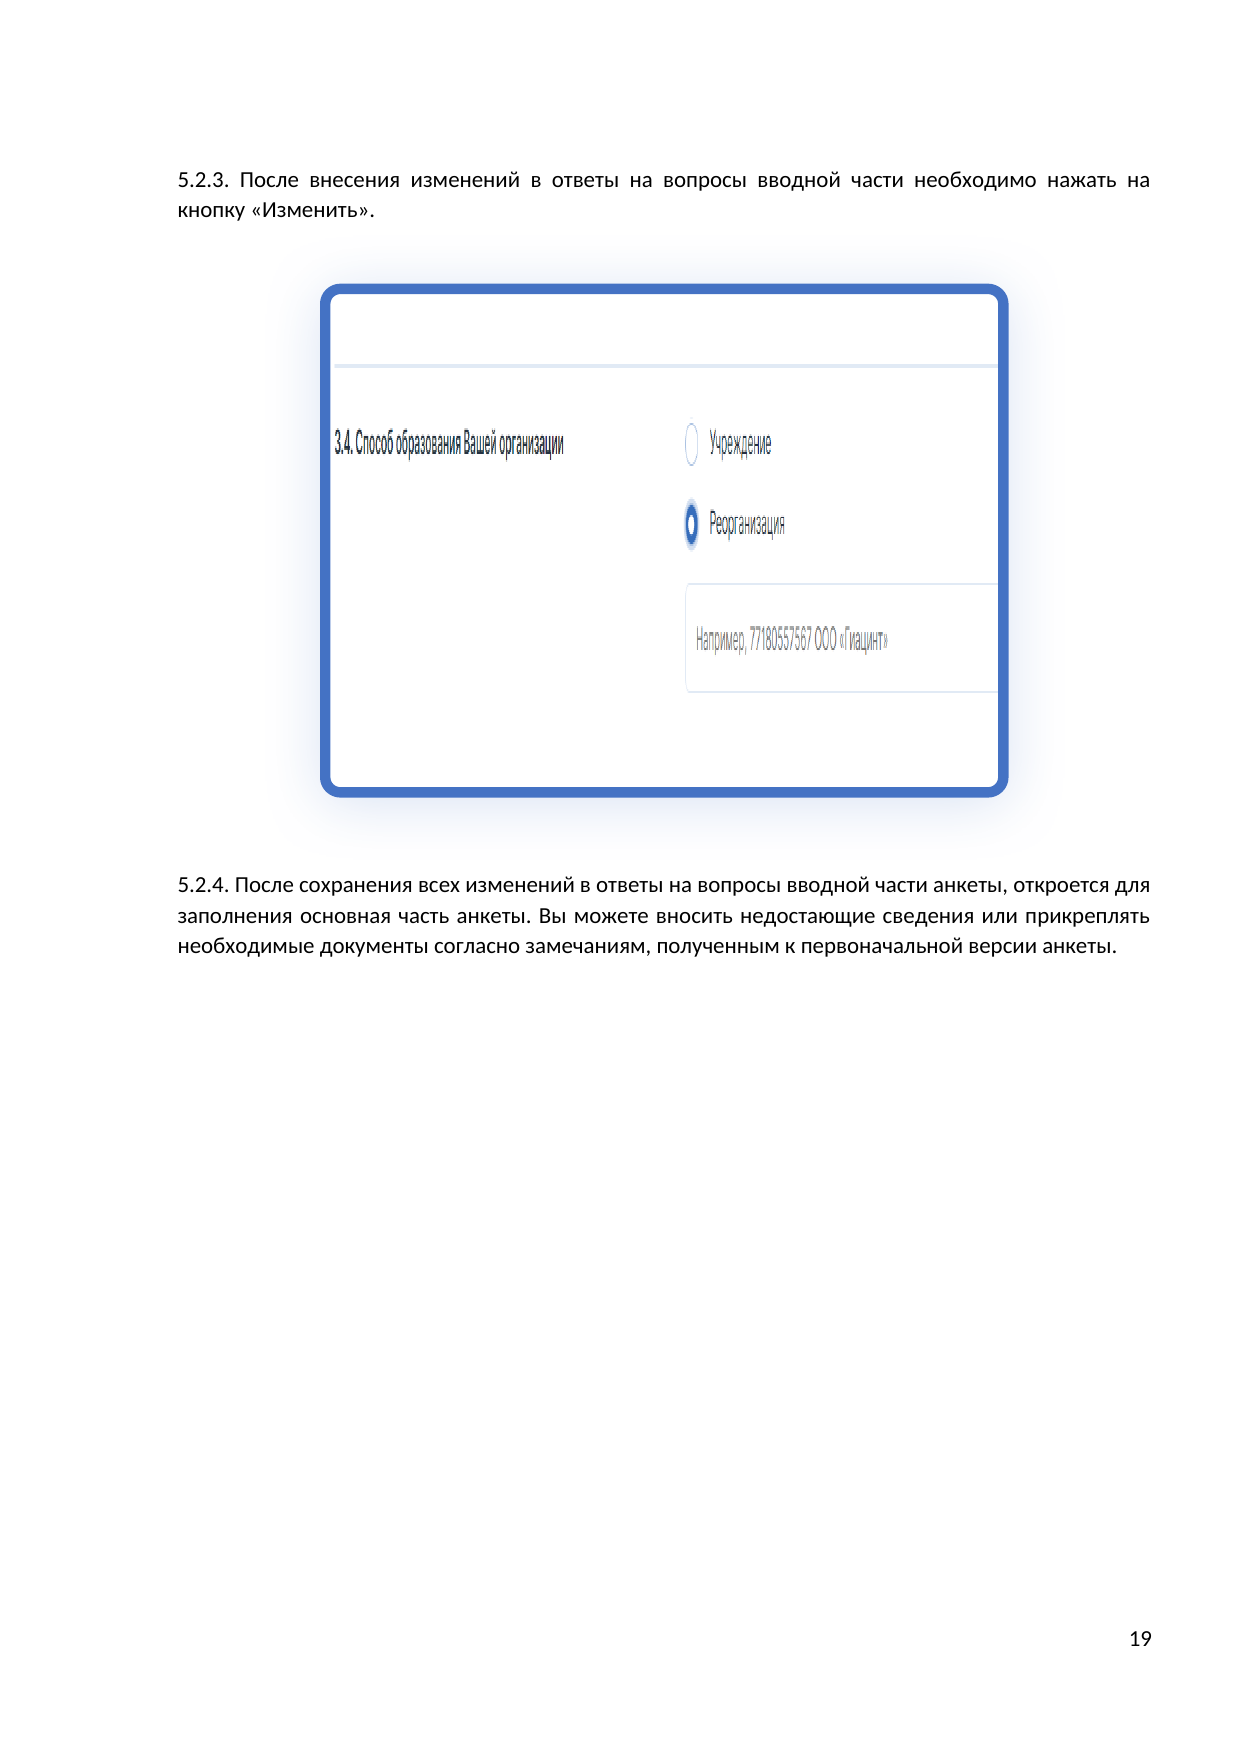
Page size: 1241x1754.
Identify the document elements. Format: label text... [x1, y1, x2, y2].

text 5.2.3. После внесения изменений в ответы на вопросы вводной части необходимо нажать на кнопку «Изменить». [177, 165, 1152, 223]
picture [331, 295, 998, 787]
text 5.2.4. После сохранения всех изменений в ответы на вопросы вводной части анкеты, откроется для заполнения основная часть анкеты. Вы можете вносить недостающие сведения или прикреплять необходимые документы согласно замечаниям, полученным к первоначальной версии анкеты. [177, 871, 1152, 959]
